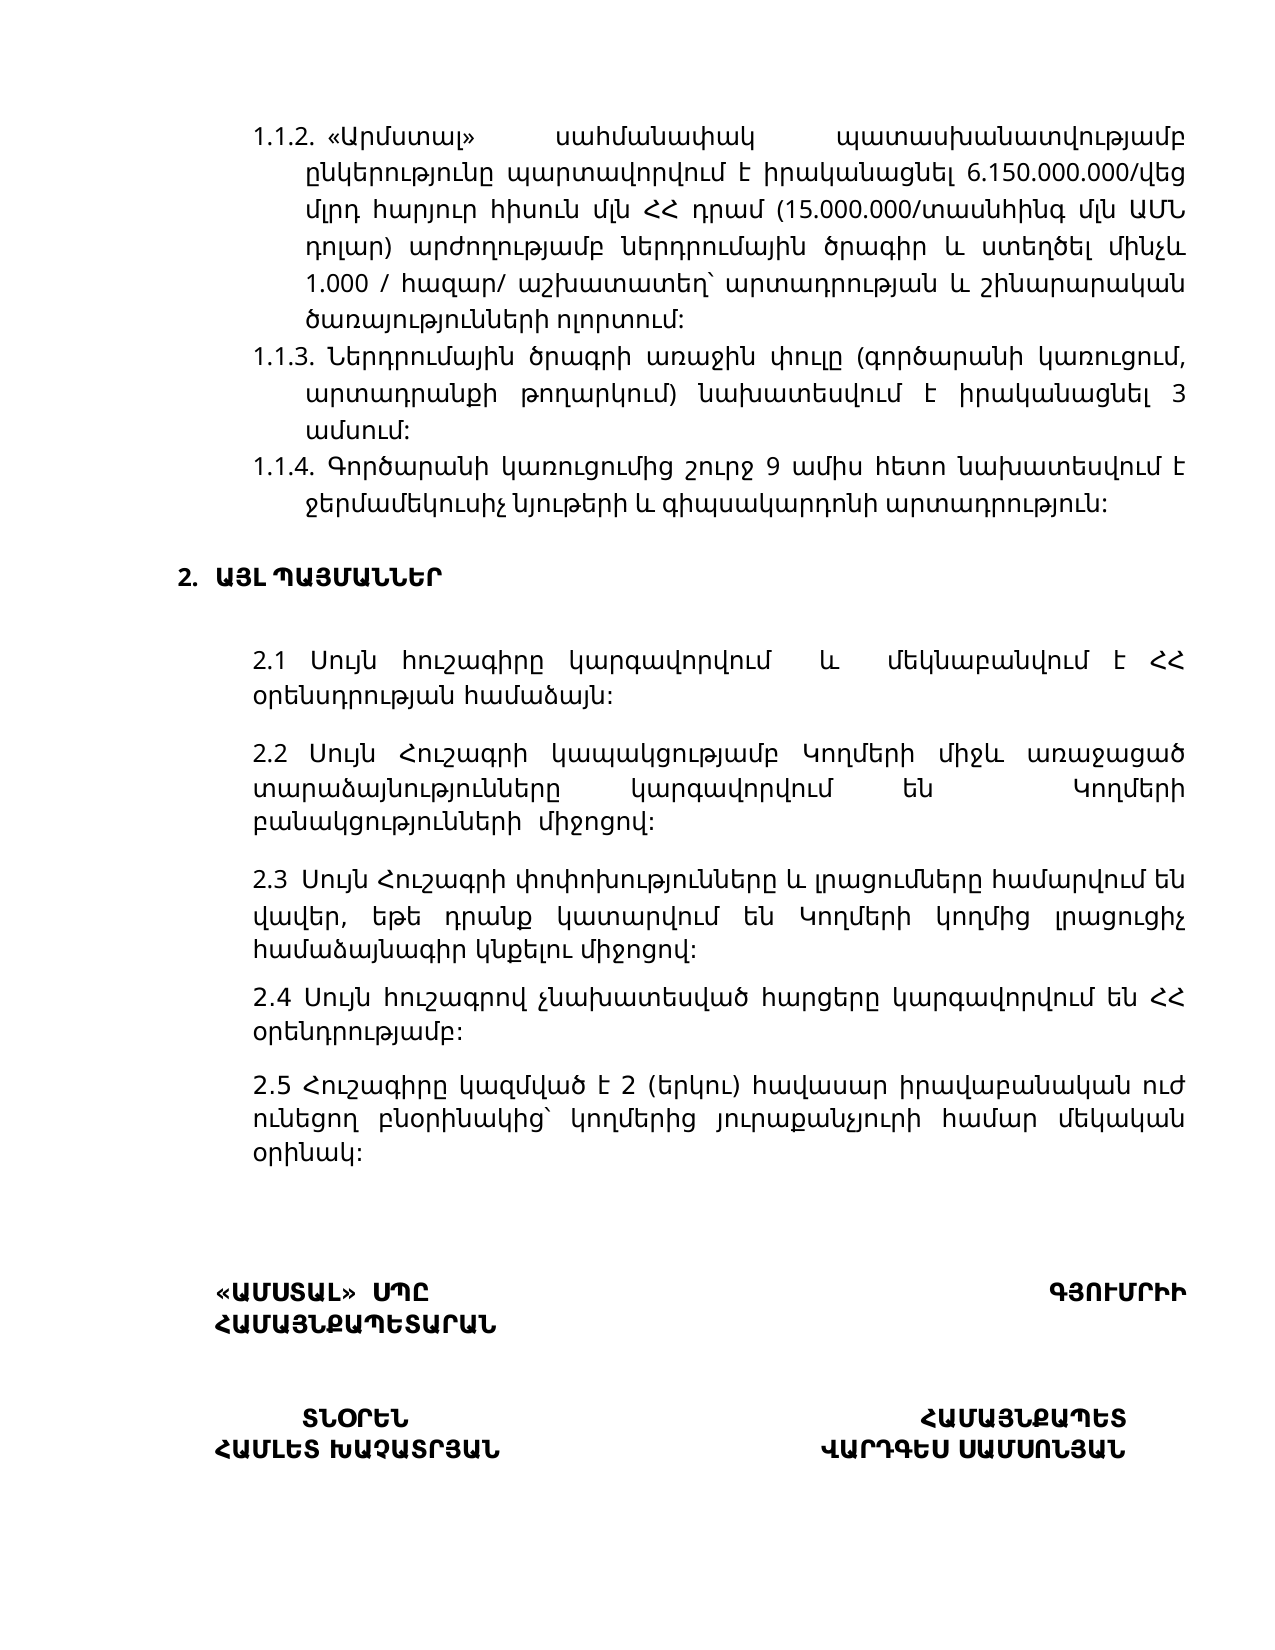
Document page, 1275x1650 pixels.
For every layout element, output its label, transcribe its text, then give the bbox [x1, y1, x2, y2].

list ՏՆՕՐԵՆ ՀԱՄԱՅՆՔԱՊԵՏ [215, 1404, 1186, 1433]
list ԱՅԼ ՊԱՅՄԱՆՆԵՐ [177, 559, 1186, 593]
list «ԱՄՍՏԱԼ» ՍՊԸ Գյումրիի Համայնքապետարան [215, 1278, 1186, 1339]
list Գործարանի կառուցումից շուրջ 9 ամիս հետո նախատեսվում է ջերմամեկուսիչ նյութերի և գիպսակարդոնի արտադրություն: [252, 449, 1186, 520]
text 2.5 Հուշագիրը կազմված է 2 (երկու) հավասար իրավաբանական ուժ ունեցող բնօրինակից՝ կողմերից յուրաքանչյուրի համար մեկական օրինակ: [252, 1071, 1186, 1167]
list «Արմստալ» սահմանափակ պատասխանատվությամբ ընկերությունը պարտավորվում է իրականացնել 6.150.000.000/վեց մլրդ հարյուր հիսուն մլն ՀՀ դրամ (15.000.000/տասնհինգ մլն ԱՄՆ դոլար) արժողությամբ ներդրումային ծրագիր և ստեղծել մինչև 1.000 / հազար/ աշխատատեղ՝ արտադրության և շինարարական ծառայությունների ոլորտում: [252, 118, 1186, 336]
list Ներդրումային ծրագրի առաջին փուլը (գործարանի կառուցում, արտադրանքի թողարկում) նախատեսվում է իրականացնել 3 ամսում: [252, 339, 1186, 446]
text 2.2 Սույն Հուշագրի կապակցությամբ Կողմերի միջև առաջացած տարաձայնությունները կարգավորվում են Կողմերի բանակցությունների միջոցով: [252, 736, 1186, 837]
list 2.3 Սույն Հուշագրի փոփոխությունները և լրացումները համարվում են վավեր, եթե դրանք կատարվում են Կողմերի կողմից լրացուցիչ համաձայնագիր կնքելու միջոցով: [252, 862, 1186, 964]
list ՀԱՄԼԵՏ ԽԱՉԱՏՐՅԱՆ ՎԱՐԴԳԵՍ ՍԱՄՍՈՆՅԱՆ [215, 1436, 1186, 1465]
text 2.4 Սույն հուշագրով չնախատեսված հարցերը կարգավորվում են ՀՀ օրենդրությամբ: [252, 983, 1186, 1046]
text 2.1 Սույն հուշագիրը կարգավորվում և մեկնաբանվում է ՀՀ օրենսդրության համաձայն: [252, 643, 1186, 710]
